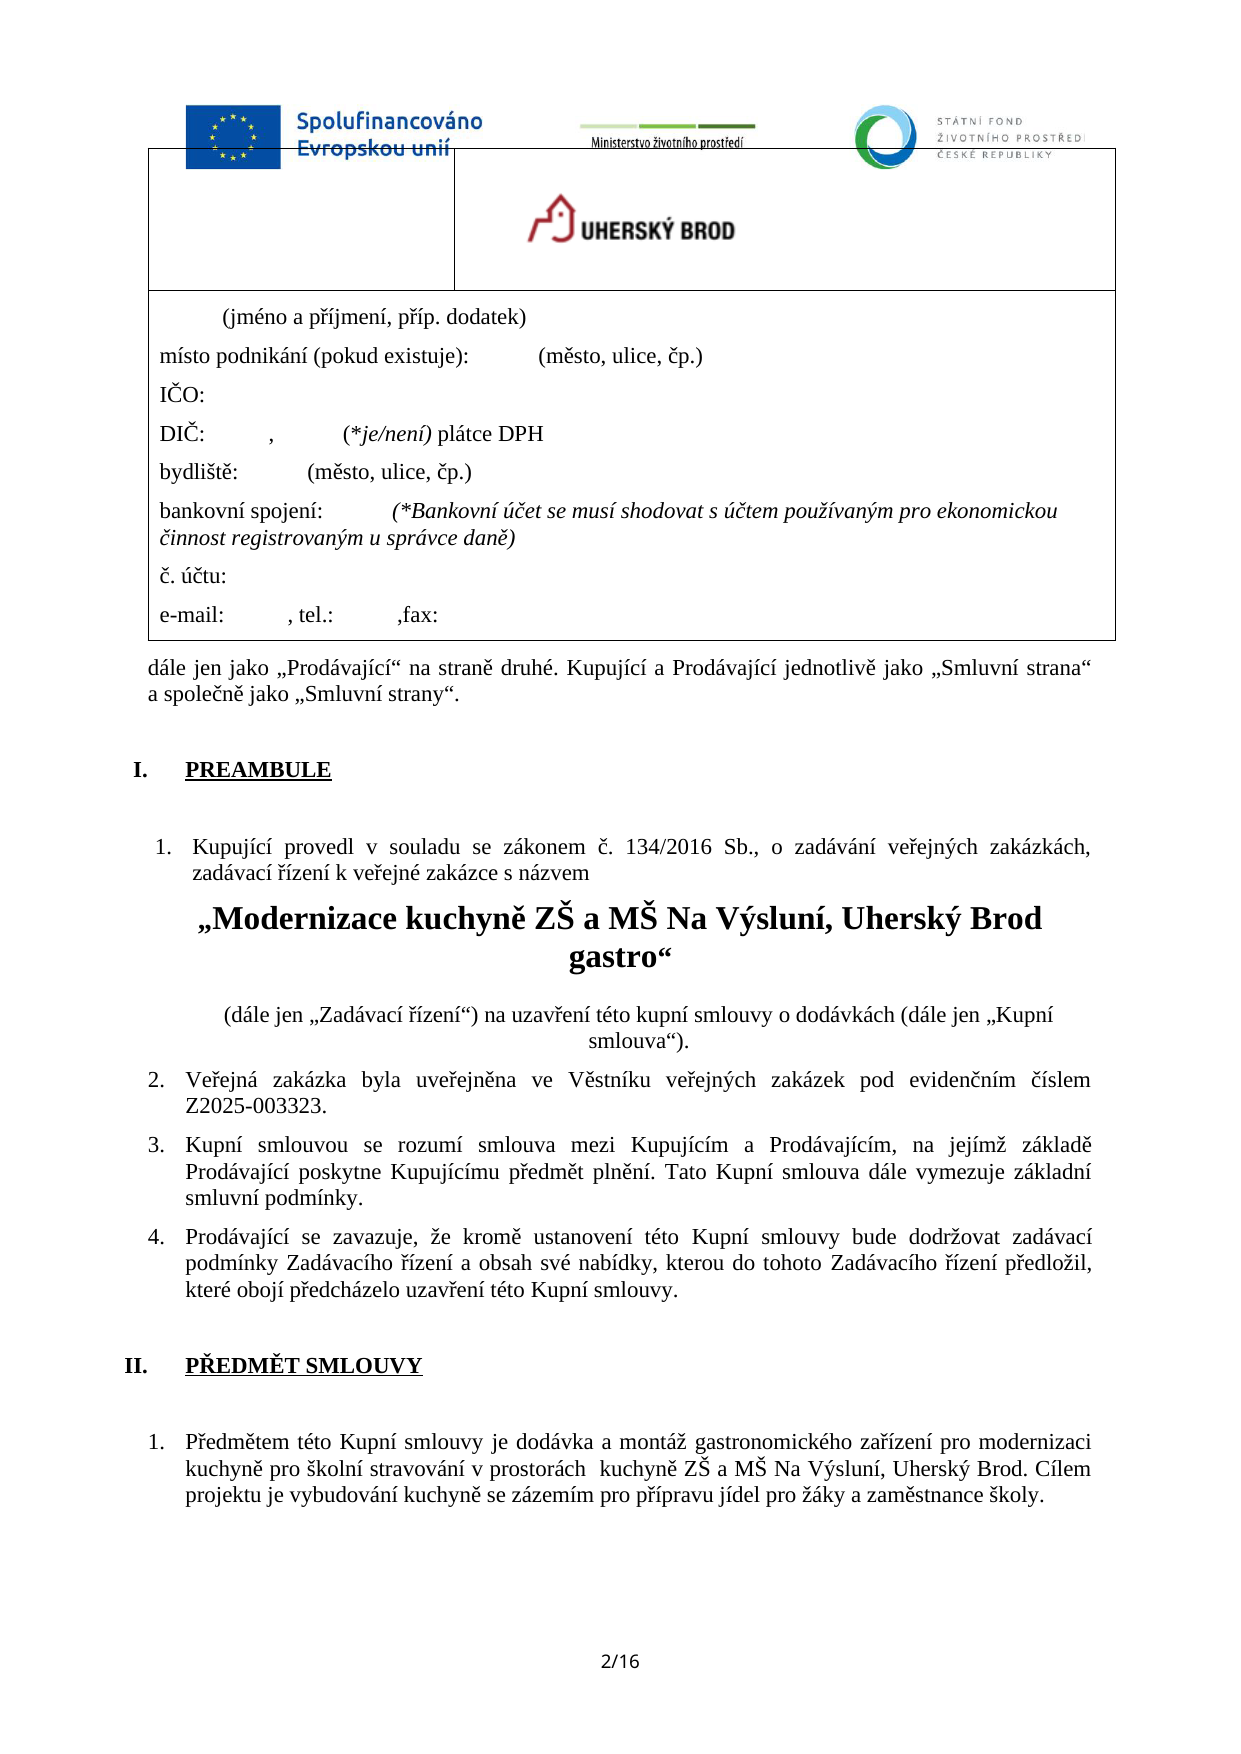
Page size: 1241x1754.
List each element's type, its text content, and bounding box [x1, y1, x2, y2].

list Předmětem této Kupní smlouvy je dodávka a montáž gastronomického zařízení pro modernizaci kuchyně pro školní stravování v prostorách kuchyně ZŠ a MŠ Na Výsluní, Uherský Brod. Cílem projektu je vybudování kuchyně se zázemím pro přípravu jídel pro žáky a zaměstnance školy. [148, 1428, 1093, 1507]
text dále jen jako „Prodávající“ na straně druhé. Kupující a Prodávající jednotlivě jako „Smluvní strana“ a společně jako „Smluvní strany“. [148, 654, 1093, 706]
text „Modernizace kuchyně ZŠ a MŠ Na Výsluní, Uherský Brod [148, 898, 1093, 936]
list Kupující provedl v souladu se zákonem č. 134/2016 Sb., o zadávání veřejných zakázkách, zadávací řízení k veřejné zakázce s názvem [154, 833, 1093, 886]
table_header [455, 149, 1115, 289]
table_cell (jméno a příjmení, příp. dodatek) místo podnikání (pokud existuje): (město, ulice, čp.) IČO: DIČ: , (*je/není) plátce DPH bydliště: (město, ulice, čp.) bankovní spojení: (*Bankovní účet se musí shodovat s účtem používaným pro ekonomickou činnost registrovaným u správce daně) č. účtu: e-mail: , tel.: ,fax: [149, 291, 1115, 640]
text (dále jen „Zadávací řízení“) na uzavření této kupní smlouvy o dodávkách (dále jen „Kupní smlouva“). [185, 1001, 1093, 1054]
text PREAMBULE [148, 756, 1093, 783]
text gastro“ [148, 936, 1093, 975]
list Veřejná zakázka byla uveřejněna ve Věstníku veřejných zakázek pod evidenčním číslem Z2025-003323. [148, 1066, 1093, 1119]
list Prodávající se zavazuje, že kromě ustanovení této Kupní smlouvy bude dodržovat zadávací podmínky Zadávacího řízení a obsah své nabídky, kterou do tohoto Zadávacího řízení předložil, které obojí předcházelo uzavření této Kupní smlouvy. [148, 1223, 1093, 1302]
text PŘEDMĚT SMLOUVY [148, 1352, 1093, 1378]
table_header VARIANTA II [149, 149, 454, 289]
list Kupní smlouvou se rozumí smlouva mezi Kupujícím a Prodávajícím, na jejímž základě Prodávající poskytne Kupujícímu předmět plnění. Tato Kupní smlouva dále vymezuje základní smluvní podmínky. [148, 1131, 1093, 1211]
